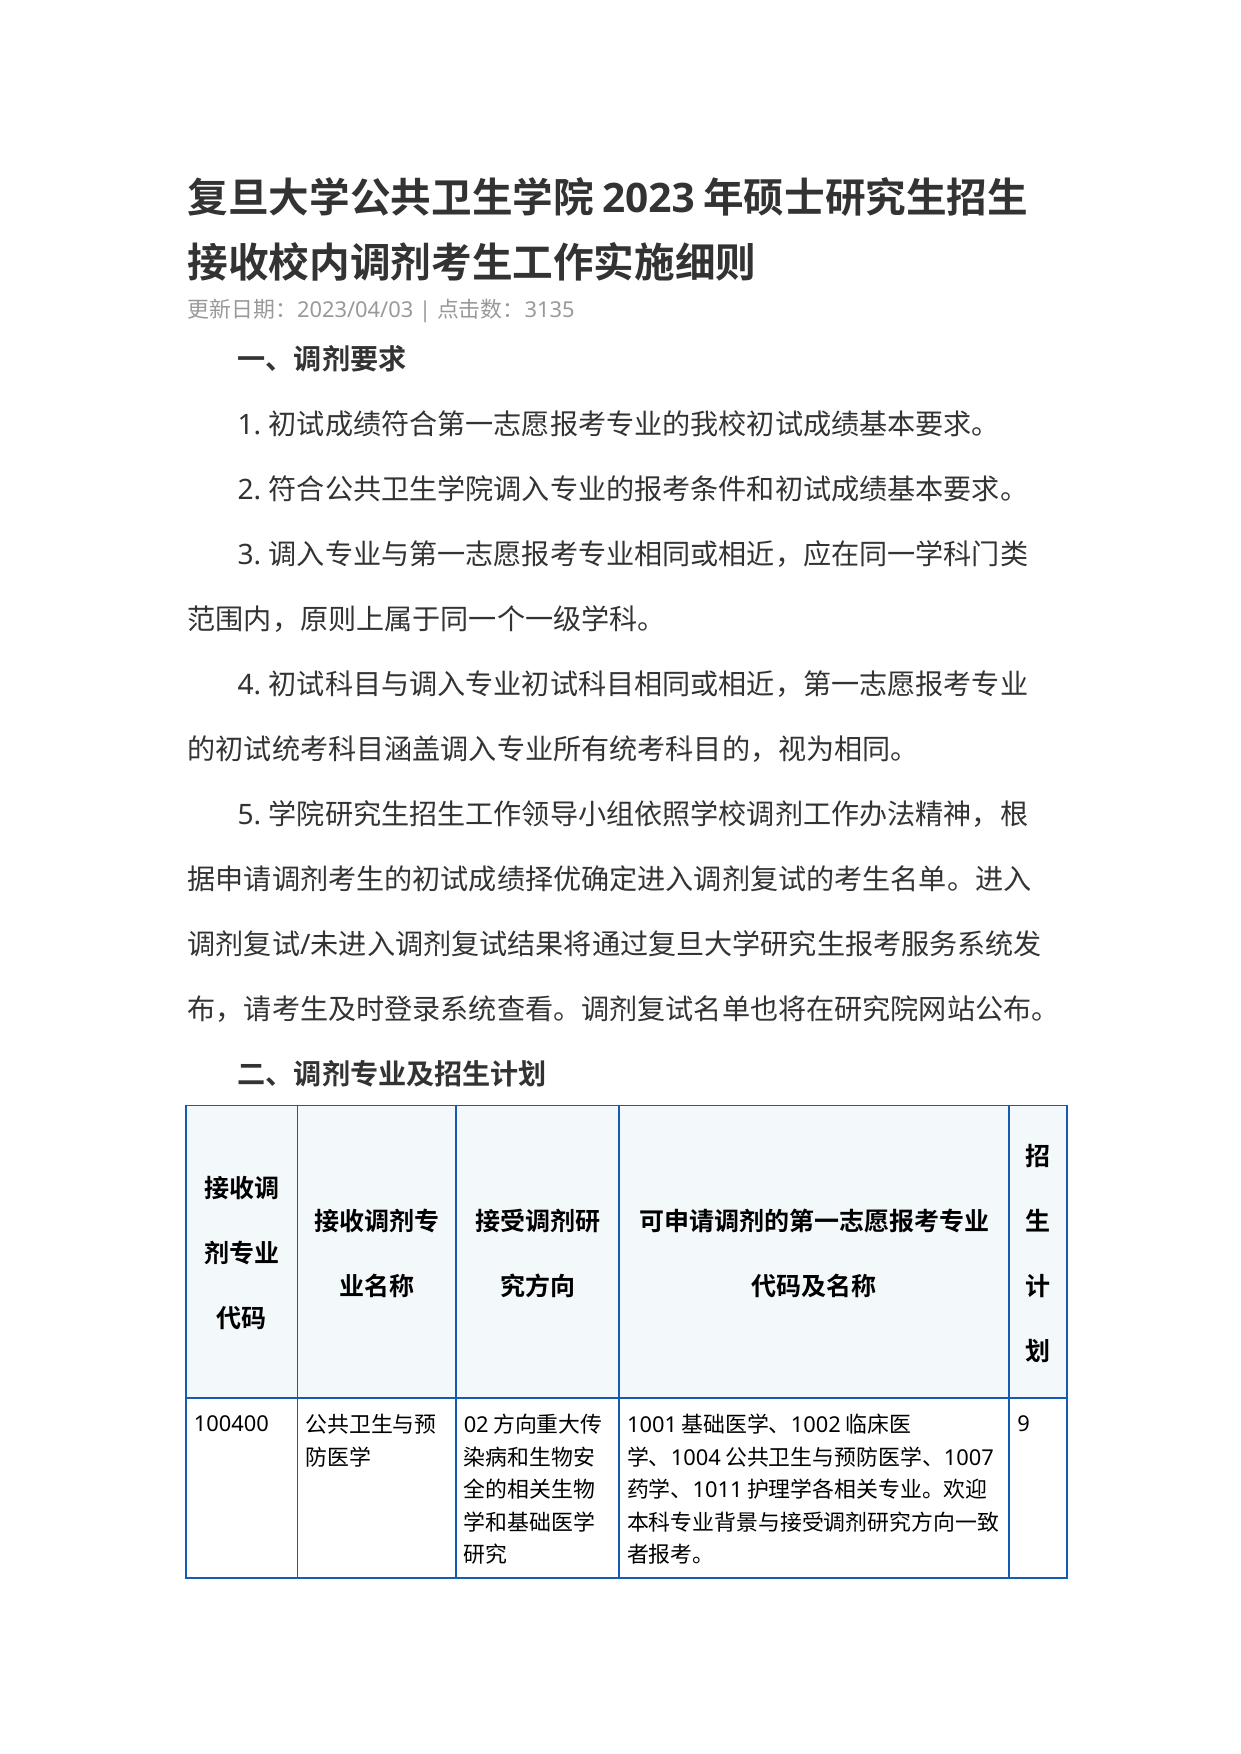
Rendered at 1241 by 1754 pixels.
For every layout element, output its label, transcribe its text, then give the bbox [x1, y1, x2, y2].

table_header 可申请调剂的第一志愿报考专业代码及名称 [620, 1106, 1008, 1397]
text 复旦大学公共卫生学院2023年硕士研究生招生接收校内调剂考生工作实施细则 [187, 162, 1053, 292]
text 5. 学院研究生招生工作领导小组依照学校调剂工作办法精神，根据申请调剂考生的初试成绩择优确定进入调剂复试的考生名单。进入调剂复试/未进入调剂复试结果将通过复旦大学研究生报考服务系统发布，请考生及时登录系统查看。调剂复试名单也将在研究院网站公布。 [187, 779, 1053, 1039]
text 3. 调入专业与第一志愿报考专业相同或相近，应在同一学科门类范围内，原则上属于同一个一级学科。 [187, 519, 1053, 649]
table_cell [620, 1399, 1008, 1577]
table_cell 9 [1010, 1399, 1066, 1577]
text 4. 初试科目与调入专业初试科目相同或相近，第一志愿报考专业的初试统考科目涵盖调入专业所有统考科目的，视为相同。 [187, 649, 1053, 779]
table_cell 公共卫生与预防医学 [298, 1399, 455, 1577]
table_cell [457, 1399, 618, 1577]
table_header 接收调剂专业名称 [298, 1106, 455, 1397]
text 二、调剂专业及招生计划 [187, 1039, 1053, 1104]
table_cell 100400 [187, 1399, 297, 1577]
text 更新日期：2023/04/03 | 点击数：3135 [187, 292, 1053, 324]
table_header 招生计划 [1010, 1106, 1066, 1397]
text 一、调剂要求 [187, 324, 1053, 389]
table_header 接受调剂研究方向 [457, 1106, 618, 1397]
table_header 接收调剂专业代码 [187, 1106, 297, 1397]
text 2. 符合公共卫生学院调入专业的报考条件和初试成绩基本要求。 [187, 454, 1053, 519]
text 1. 初试成绩符合第一志愿报考专业的我校初试成绩基本要求。 [187, 389, 1053, 454]
